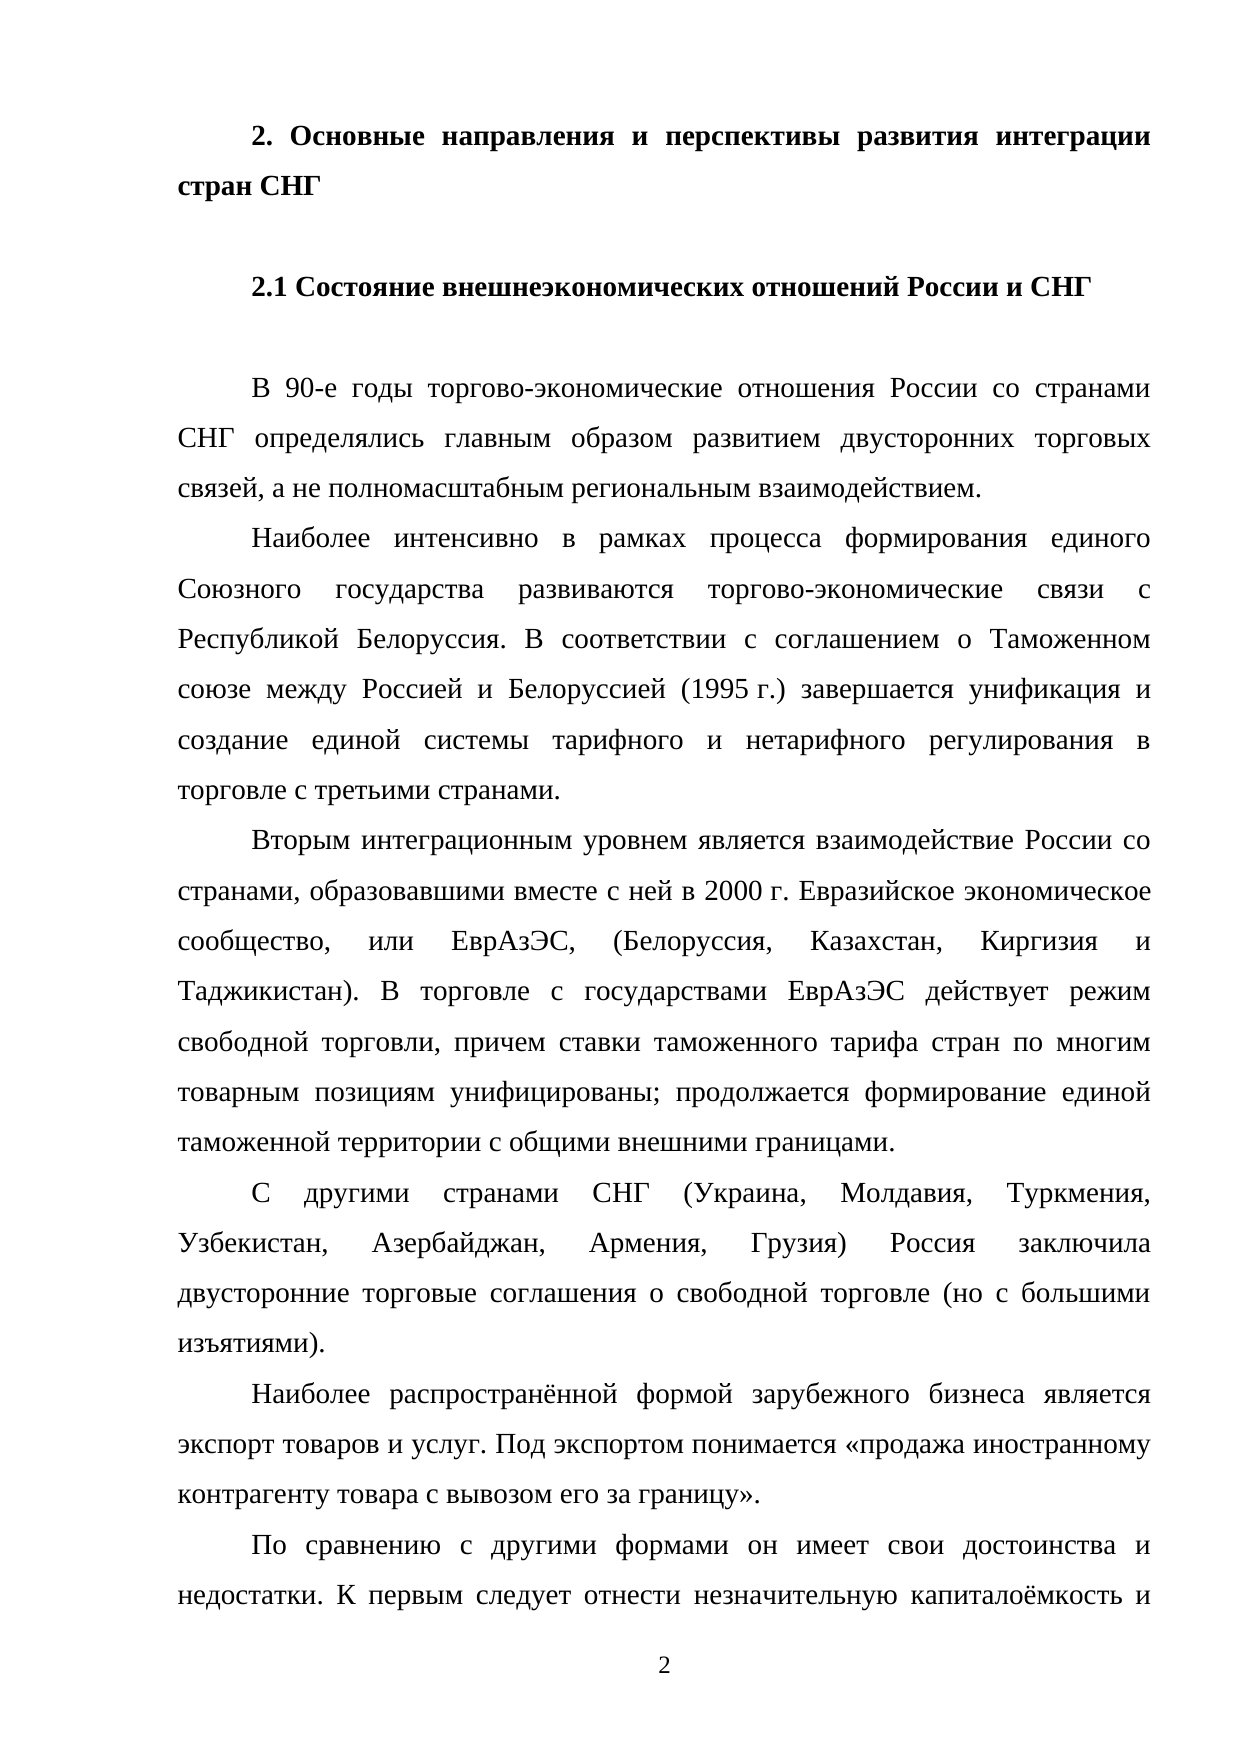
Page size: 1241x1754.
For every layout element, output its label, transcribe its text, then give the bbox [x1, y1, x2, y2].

text Наиболее интенсивно в рамках процесса формирования единого Союзного государства развиваются торгово-экономические связи с Республикой Белоруссия. В соответствии с соглашением о Таможенном союзе между Россией и Белоруссией (1995 г.) завершается унификация и создание единой системы тарифного и нетарифного регулирования в торговле с третьими странами. [177, 521, 1152, 806]
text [177, 1527, 1152, 1611]
text Вторым интеграционным уровнем является взаимодействие России со странами, образовавшими вместе с ней в 2000 г. Евразийское экономическое сообщество, или ЕврАзЭС, (Белоруссия, Казахстан, Киргизия и Таджикистан). В торговле с государствами ЕврАзЭС действует режим свободной торговли, причем ставки таможенного тарифа стран по многим товарным позициям унифицированы; продолжается формирование единой таможенной территории с общими внешними границами. [177, 822, 1152, 1158]
text С другими странами СНГ (Украина, Молдавия, Туркмения, Узбекистан, Азербайджан, Армения, Грузия) Россия заключила двусторонние торговые соглашения о свободной торговле (но с большими изъятиями). [177, 1175, 1152, 1359]
text 2. Основные направления и перспективы развития интеграции стран СНГ [177, 118, 1152, 202]
text В 90-е годы торгово-экономические отношения России со странами СНГ определялись главным образом развитием двусторонних торговых связей, а не полномасштабным региональным взаимодействием. [177, 370, 1152, 504]
text Наиболее распространённой формой зарубежного бизнеса является экспорт товаров и услуг. Под экспортом понимается «продажа иностранному контрагенту товара с вывозом его за границу». [177, 1376, 1152, 1510]
text 2.1 Состояние внешнеэкономических отношений России и СНГ [177, 269, 1152, 303]
